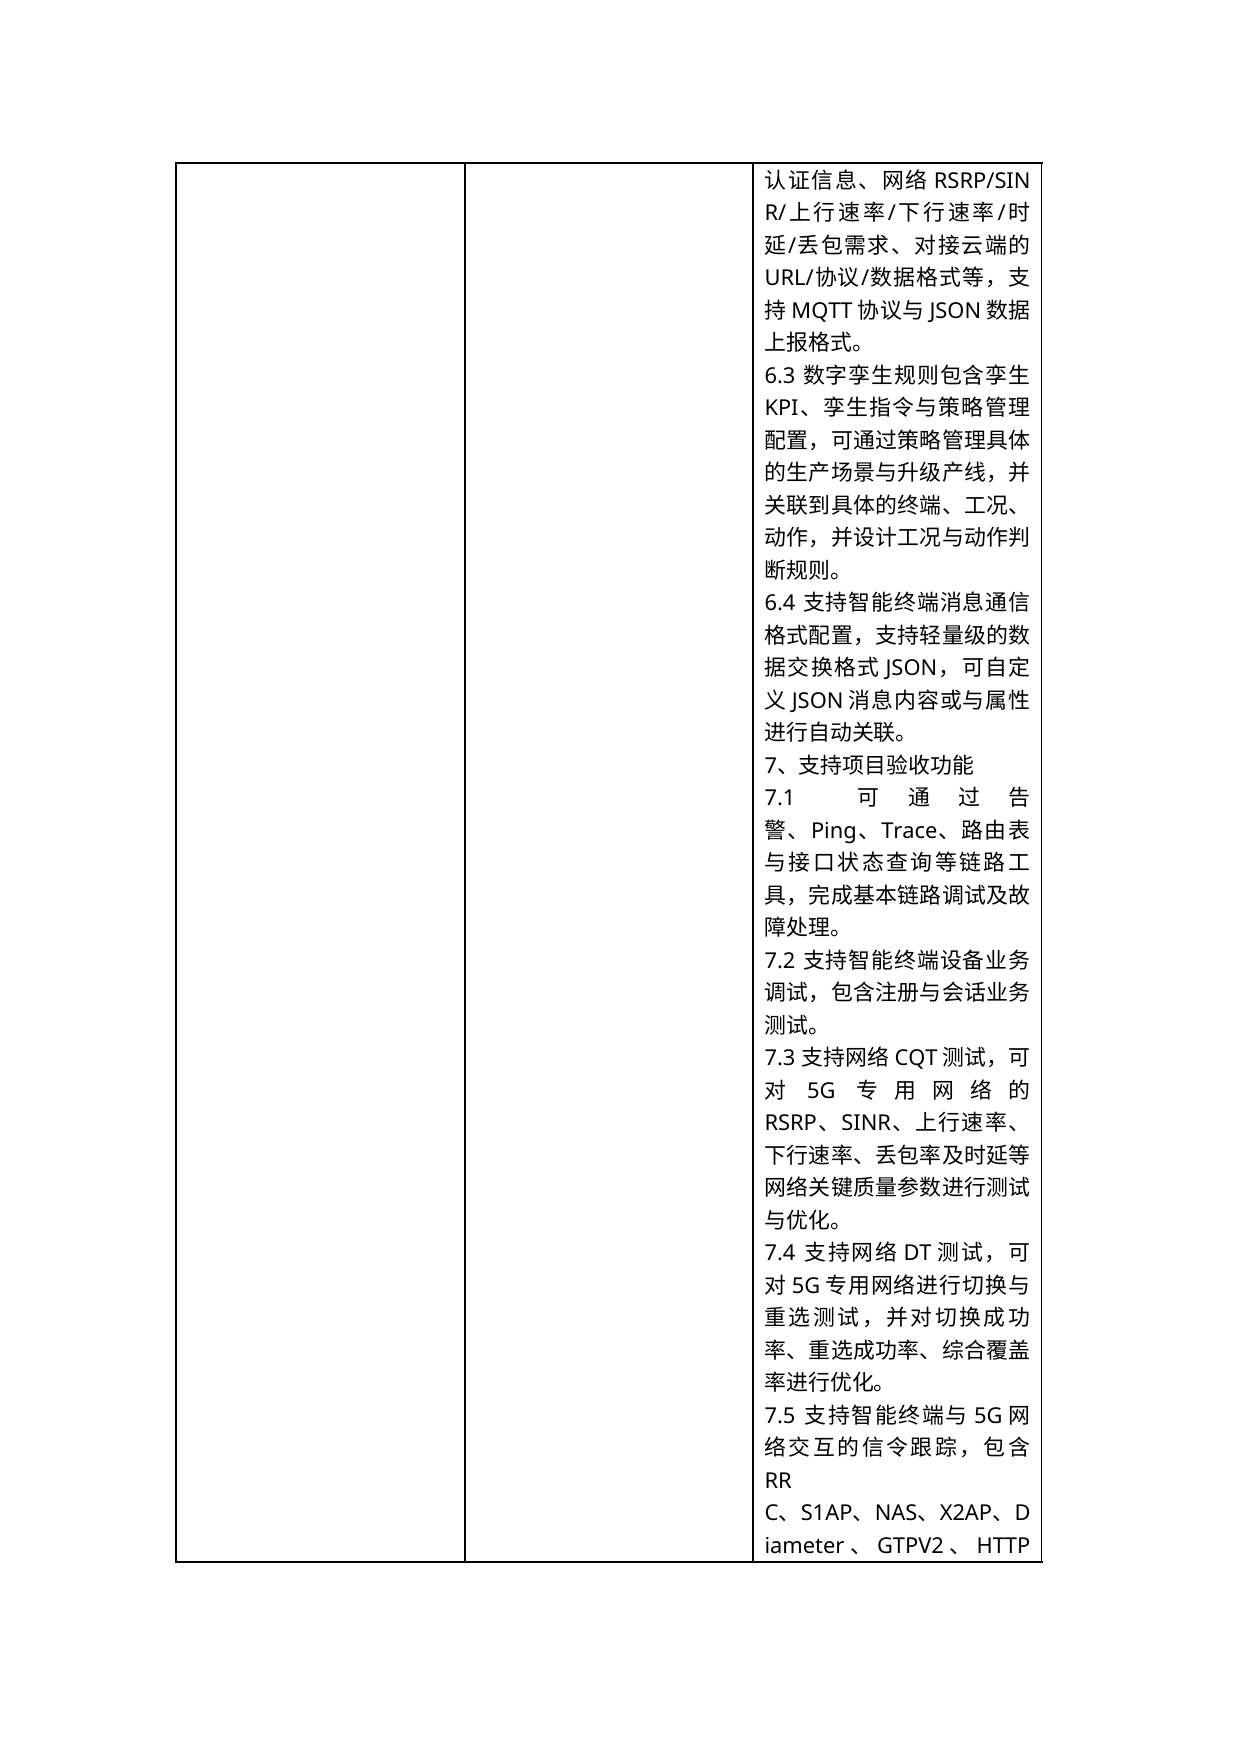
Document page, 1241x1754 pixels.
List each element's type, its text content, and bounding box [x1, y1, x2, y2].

table_cell [466, 164, 752, 1561]
table_cell 3 [177, 164, 464, 1561]
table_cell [754, 164, 1041, 1561]
